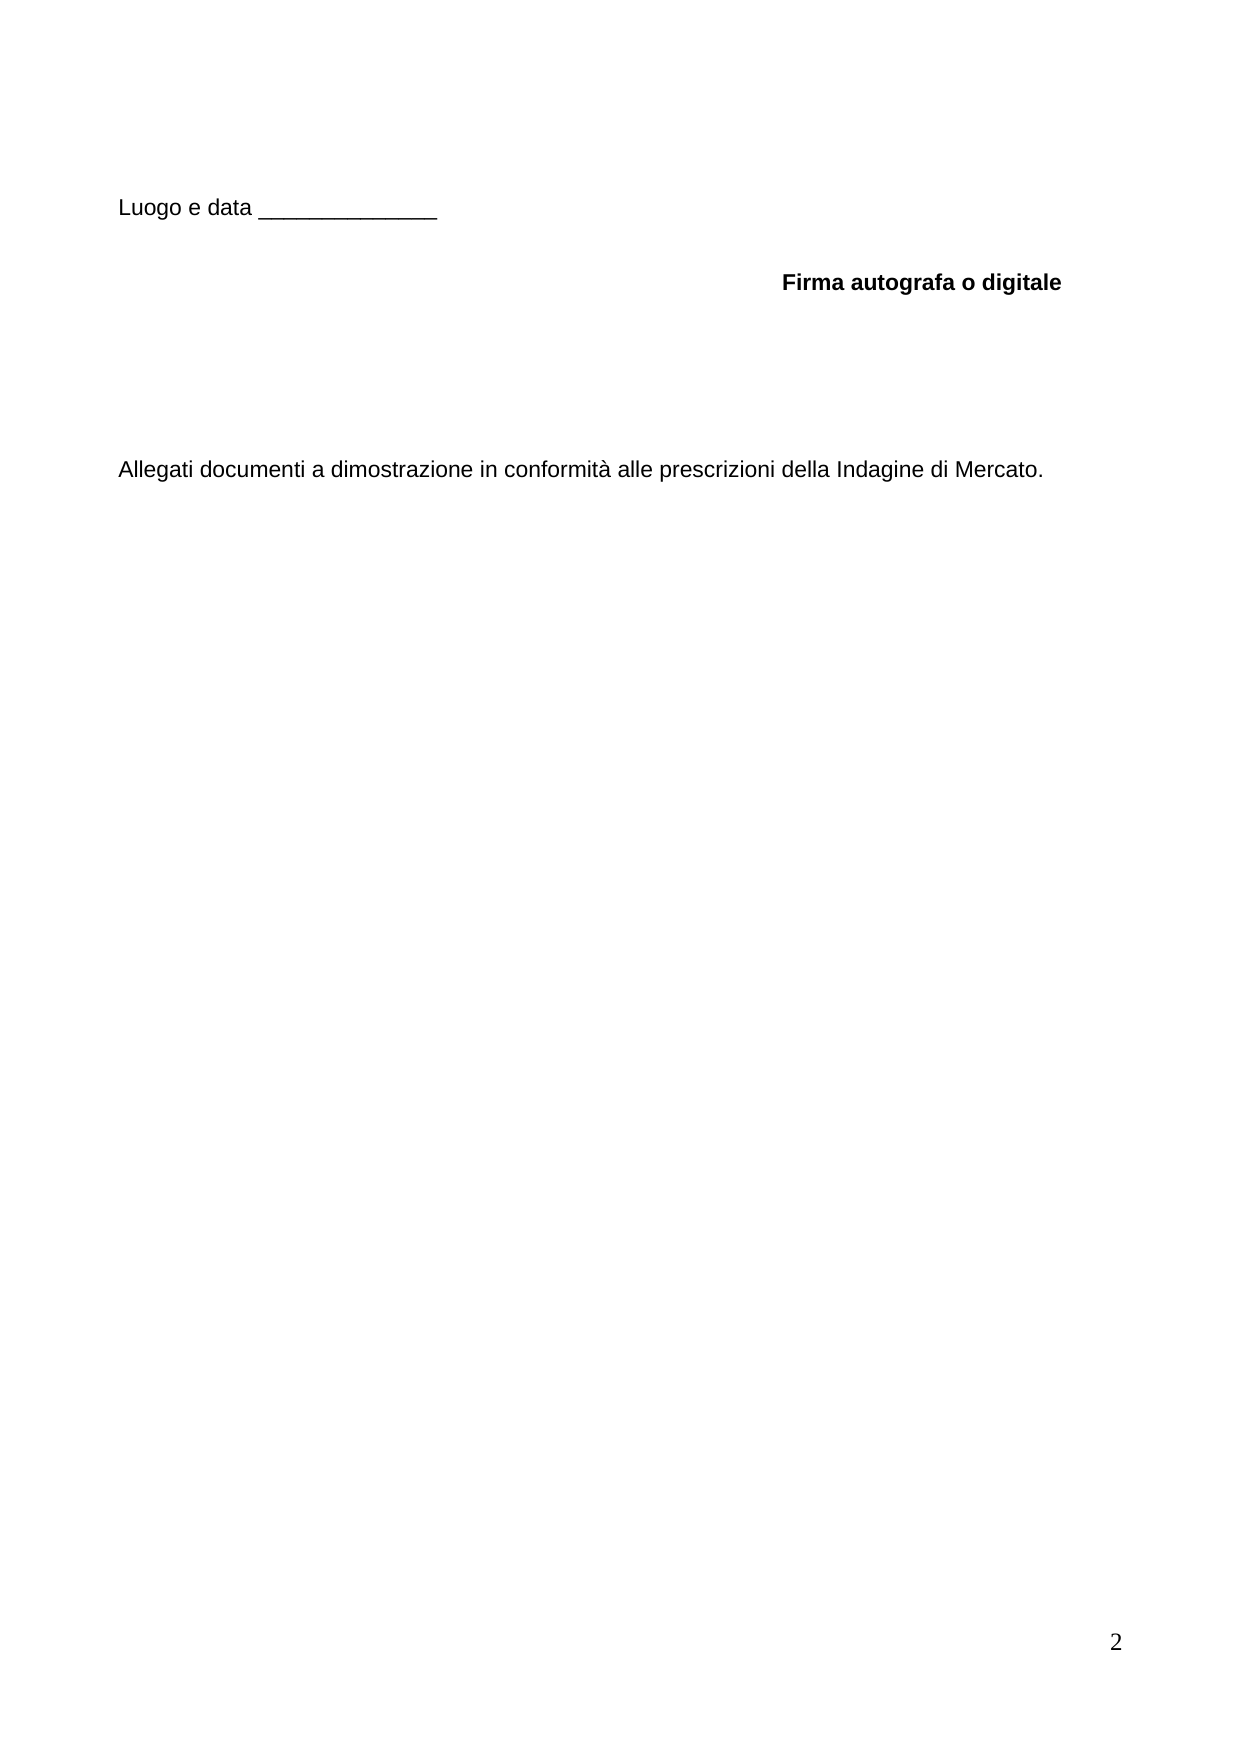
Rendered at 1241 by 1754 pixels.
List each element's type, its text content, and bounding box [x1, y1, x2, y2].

text Allegati documenti a dimostrazione in conformità alle prescrizioni della Indagine di Mercato. [118, 448, 1122, 485]
text Luogo e data ______________ [118, 185, 1122, 223]
text Firma autografa o digitale [294, 260, 1122, 298]
